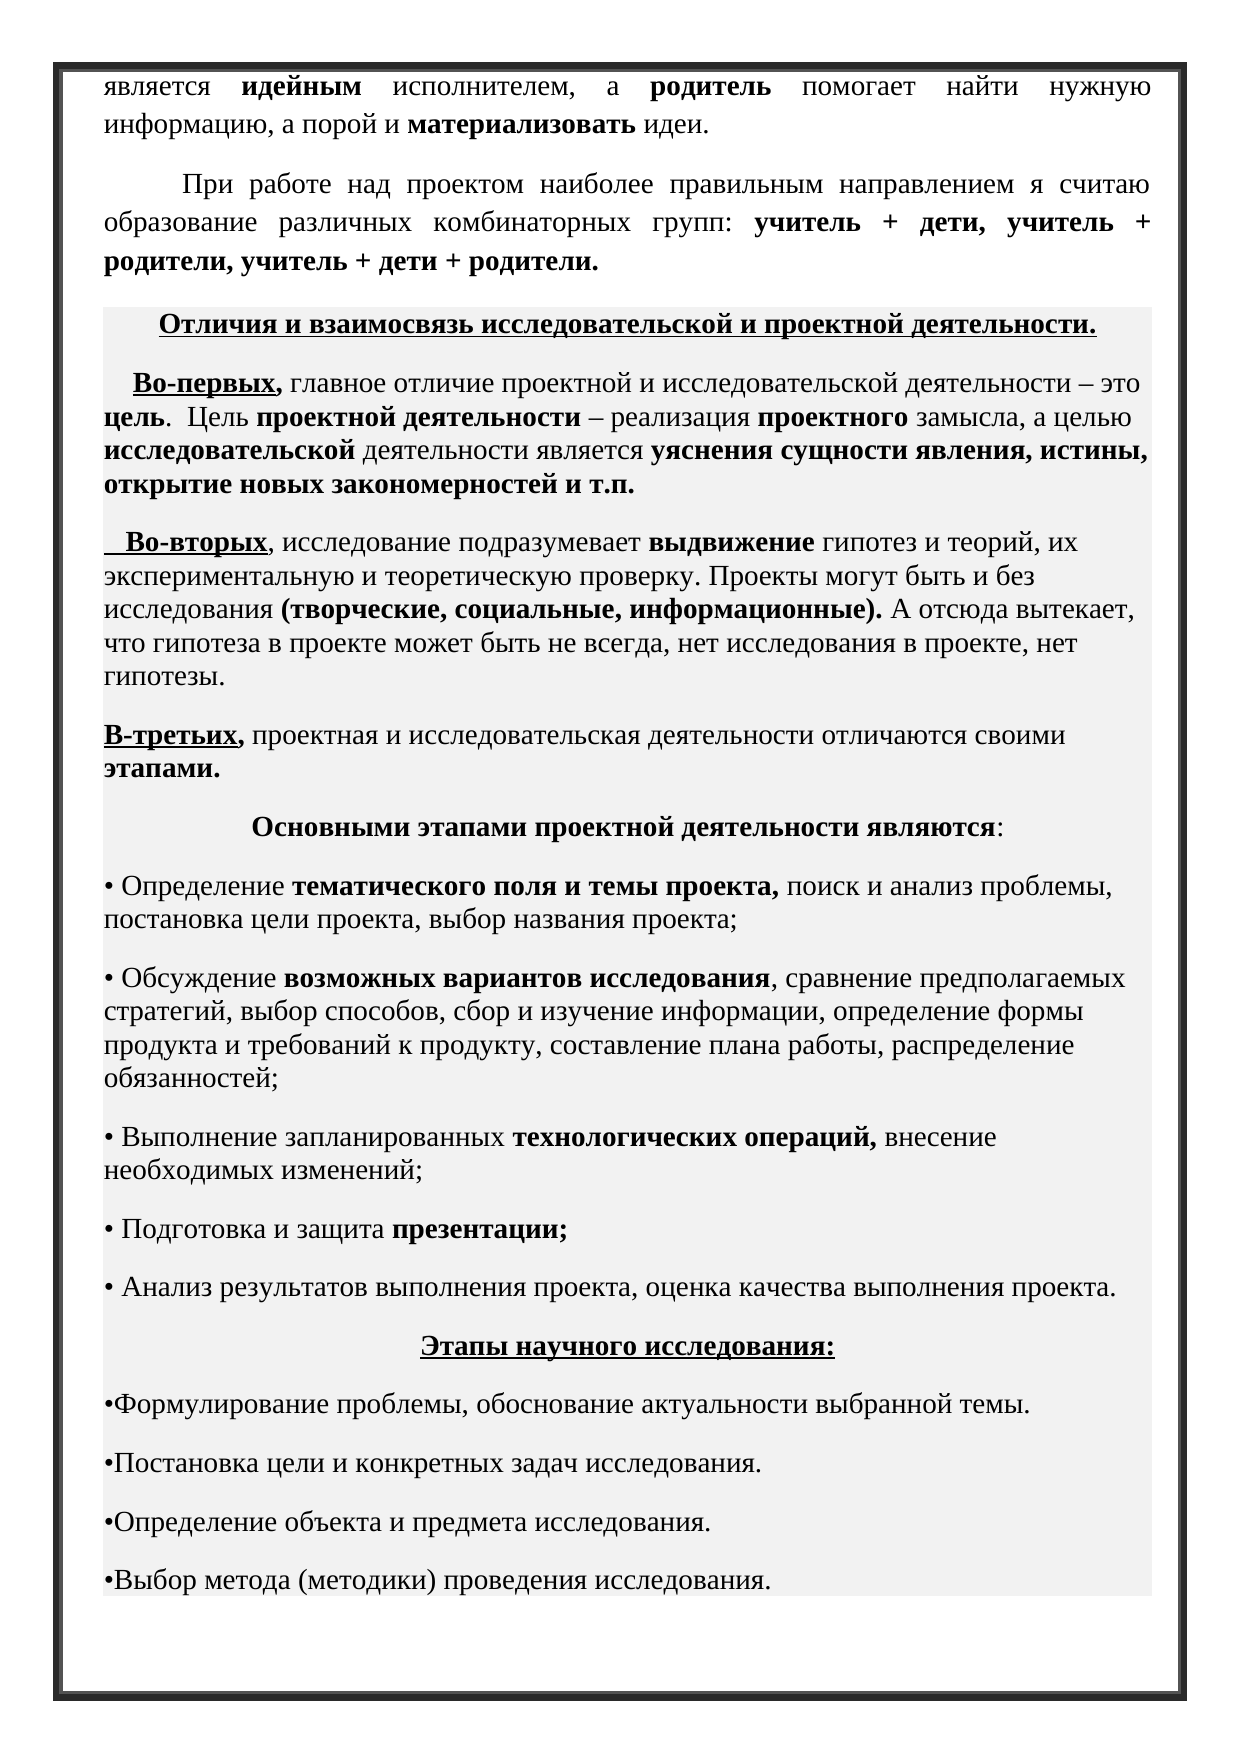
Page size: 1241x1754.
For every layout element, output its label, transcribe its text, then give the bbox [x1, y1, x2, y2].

text В-третьих, проектная и исследовательская деятельности отличаются своими этапами. [103, 717, 1152, 784]
text • Анализ результатов выполнения проекта, оценка качества выполнения проекта. [103, 1269, 1152, 1303]
text •Выбор метода (методики) проведения исследования. [103, 1562, 1152, 1596]
text • Определение тематического поля и темы проекта, поиск и анализ проблемы, постановка цели проекта, выбор названия проекта; [103, 868, 1152, 935]
text Во-первых, главное отличие проектной и исследовательской деятельности – это цель. Цель проектной деятельности – реализация проектного замысла, а целью исследовательской деятельности является уяснения сущности явления, истины, открытие новых закономерностей и т.п. [103, 365, 1152, 499]
text • Выполнение запланированных технологических операций, внесение необходимых изменений; [103, 1119, 1152, 1186]
text Отличия и взаимосвязь исследовательской и проектной деятельности. [103, 307, 1152, 340]
text Этапы научного исследования: [103, 1328, 1152, 1362]
text •Формулирование проблемы, обоснование актуальности выбранной темы. [103, 1387, 1152, 1420]
text Во-вторых, исследование подразумевает выдвижение гипотез и теорий, их экспериментальную и теоретическую проверку. Проекты могут быть и без исследования (творческие, социальные, информационные). А отсюда вытекает, что гипотеза в проекте может быть не всегда, нет исследования в проекте, нет гипотезы. [103, 524, 1152, 692]
text • Подготовка и защита презентации; [103, 1211, 1152, 1244]
text •Постановка цели и конкретных задач исследования. [103, 1445, 1152, 1479]
text При работе над проектом наиболее правильным направлением я считаю образование различных комбинаторных групп: учитель + дети, учитель + родители, учитель + дети + родители. [103, 166, 1152, 277]
text •Определение объекта и предмета исследования. [103, 1504, 1152, 1537]
text Основными этапами проектной деятельности являются: [103, 809, 1152, 843]
text • Обсуждение возможных вариантов исследования, сравнение предполагаемых стратегий, выбор способов, сбор и изучение информации, определение формы продукта и требований к продукту, составление плана работы, распределение обязанностей; [103, 960, 1152, 1094]
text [103, 72, 1152, 140]
